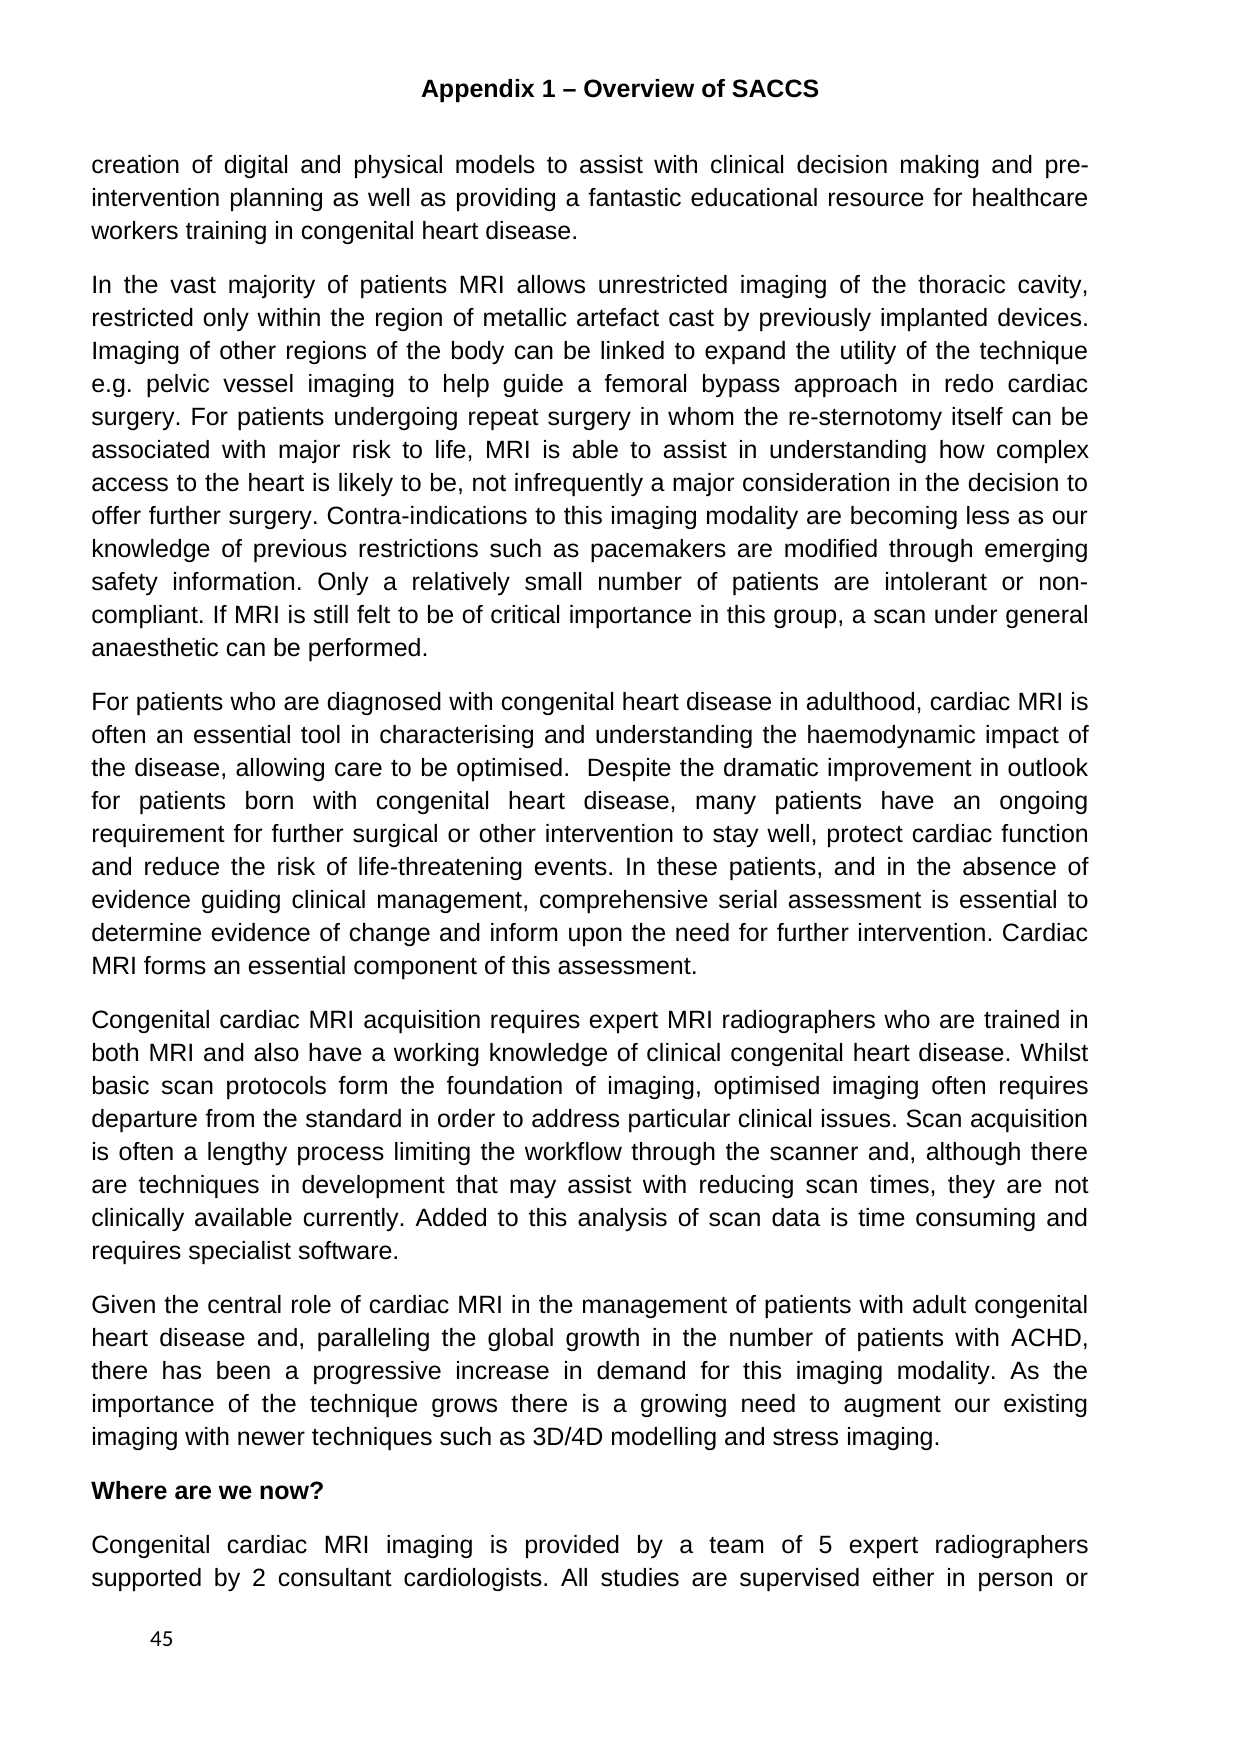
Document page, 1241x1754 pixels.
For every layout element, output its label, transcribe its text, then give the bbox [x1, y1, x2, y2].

text Where are we now? [91, 1476, 1090, 1505]
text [91, 1530, 1090, 1592]
text For patients who are diagnosed with congenital heart disease in adulthood, cardiac MRI is often an essential tool in characterising and understanding the haemodynamic impact of the disease, allowing care to be optimised. Despite the dramatic improvement in outlook for patients born with congenital heart disease, many patients have an ongoing requirement for further surgical or other intervention to stay well, protect cardiac function and reduce the risk of life-threatening events. In these patients, and in the absence of evidence guiding clinical management, comprehensive serial assessment is essential to determine evidence of change and inform upon the need for further intervention. Cardiac MRI forms an essential component of this assessment. [91, 687, 1090, 980]
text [91, 150, 1090, 245]
text Congenital cardiac MRI acquisition requires expert MRI radiographers who are trained in both MRI and also have a working knowledge of clinical congenital heart disease. Whilst basic scan protocols form the foundation of imaging, optimised imaging often requires departure from the standard in order to address particular clinical issues. Scan acquisition is often a lengthy process limiting the workflow through the scanner and, although there are techniques in development that may assist with reducing scan times, they are not clinically available currently. Added to this analysis of scan data is time consuming and requires specialist software. [91, 1005, 1090, 1265]
text In the vast majority of patients MRI allows unrestricted imaging of the thoracic cavity, restricted only within the region of metallic artefact cast by previously implanted devices. Imaging of other regions of the body can be linked to expand the utility of the technique e.g. pelvic vessel imaging to help guide a femoral bypass approach in redo cardiac surgery. For patients undergoing repeat surgery in whom the re-sternotomy itself can be associated with major risk to life, MRI is able to assist in understanding how complex access to the heart is likely to be, not infrequently a major consideration in the decision to offer further surgery. Contra-indications to this imaging modality are becoming less as our knowledge of previous restrictions such as pacemakers are modified through emerging safety information. Only a relatively small number of patients are intolerant or non-compliant. If MRI is still felt to be of critical importance in this group, a scan under general anaesthetic can be performed. [91, 270, 1090, 662]
text Given the central role of cardiac MRI in the management of patients with adult congenital heart disease and, paralleling the global growth in the number of patients with ACHD, there has been a progressive increase in demand for this imaging modality. As the importance of the technique grows there is a growing need to augment our existing imaging with newer techniques such as 3D/4D modelling and stress imaging. [91, 1290, 1090, 1451]
